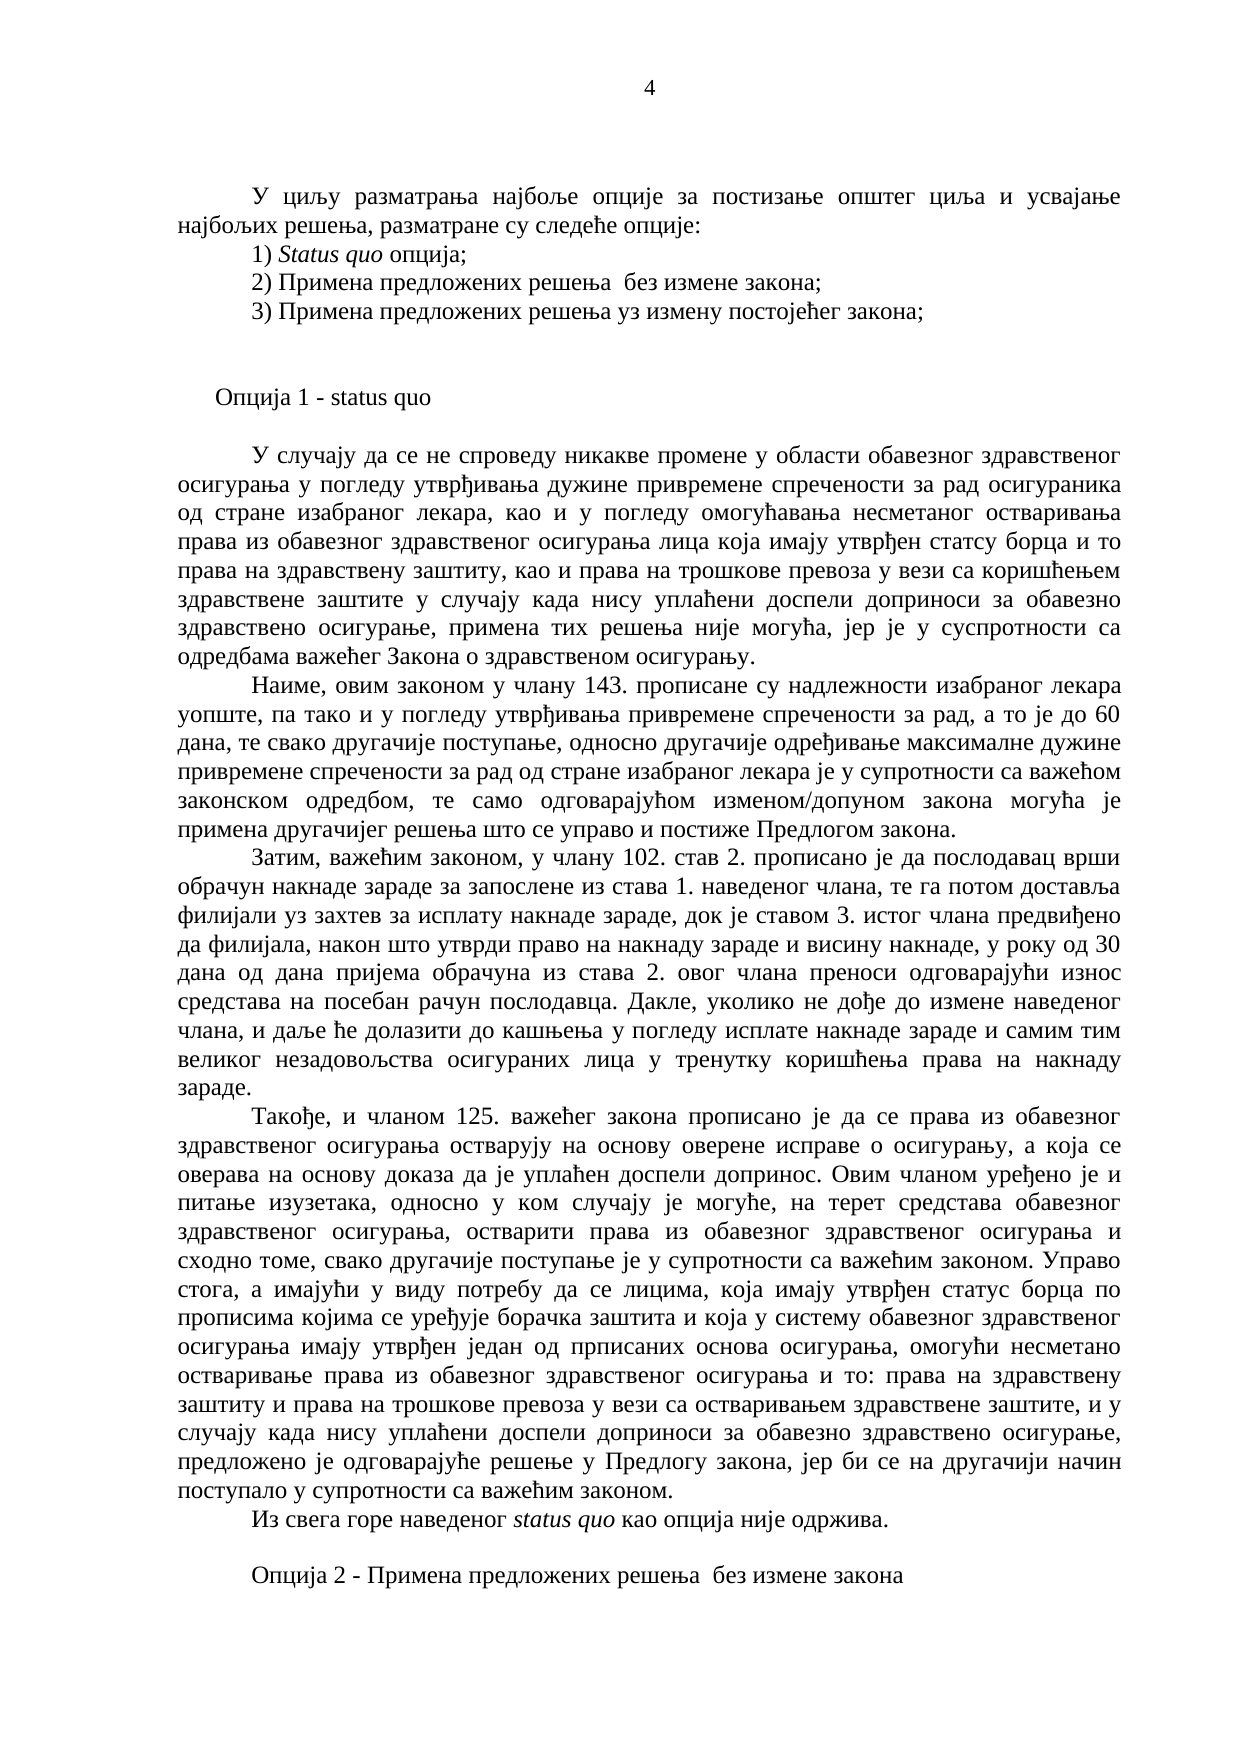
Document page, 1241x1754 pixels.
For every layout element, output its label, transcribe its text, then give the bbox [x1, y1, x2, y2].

text У случају да се не спроведу никакве промене у области обавезног здравственог осигурања у погледу утврђивања дужине привремене спречености за рад осигураника од стране изабраног лекара, као и у погледу омогућавања несметаног остваривања права из обавезног здравственог осигурања лица која имају утврђен статсу борца и то права на здравствену заштиту, као и права на трошкове превоза у вези са коришћењем здравствене заштите у случају када нису уплаћени доспели доприноси за обавезно здравствено осигурање, примена тих решења није могућа, јер је у суспротности са одредбама важећег Закона о здравственом осигурању. [177, 440, 1122, 670]
text У циљу разматрања најбоље опције за постизање општег циља и усвајање најбољих решења, разматране су следеће опције: [177, 181, 1122, 239]
text 2) Примена предложених решења без измене закона; [177, 267, 1122, 296]
text Затим, важећим законом, у члану 102. став 2. прописано је да послодавац врши обрачун накнаде зараде за запослене из става 1. наведеног члана, те га потом доставља филијали уз захтев за исплату накнаде зараде, док је ставом 3. истог члана предвиђено да филијала, након што утврди право на накнаду зараде и висину накнаде, у року од 30 дана од дана пријема обрачуна из става 2. овог члана преноси одговарајући износ средстава на посебан рачун послодавца. Дакле, уколико не дође до измене наведеног члана, и даље ће долазити до кашњења у погледу исплате накнаде зараде и самим тим великог незадовољства осигураних лица у тренутку коришћења права на накнаду зараде. [177, 842, 1122, 1101]
text Опција 2 - Примена предложених решења без измене закона [177, 1560, 1122, 1589]
text Опција 1 - status quo [215, 382, 1122, 411]
text 1) Status quo опција; [177, 239, 1122, 267]
text Из свега горе наведеног status quo као опција није одржива. [177, 1504, 1122, 1532]
text Наиме, овим законом у члану 143. прописане су надлежности изабраног лекара уопште, па тако и у погледу утврђивања привремене спречености за рад, а то је до 60 дана, те свако другачије поступање, односно другачије одређивање максималне дужине привремене спречености за рад од стране изабраног лекара је у супротности са важећом законском одредбом, те само одговарајућом изменом/допуном закона могућа је примена другачијег решења што се управо и постиже Предлогом закона. [177, 670, 1122, 842]
text Такође, и чланом 125. важећег закона прописано је да се права из обавезног здравственог осигурања остварују на основу оверене исправе о осигурању, а која се оверава на основу доказа да је уплаћен доспели допринос. Овим чланом уређено је и питање изузетака, односно у ком случају је могуће, на терет средстава обавезног здравственог осигурања, остварити права из обавезног здравственог осигурања и сходно томе, свако другачије поступање је у супротности са важећим законом. Управо стога, а имајући у виду потребу да се лицима, која имају утврђен статус борца по прописима којима се уређује борачка заштита и која у систему обавезног здравственог осигурања имају утврђен један од прписаних основа осигурања, омогући несметано остваривање права из обавезног здравственог осигурања и то: права на здравствену заштиту и права на трошкове превоза у вези са остваривањем здравствене заштите, и у случају када нису уплаћени доспели доприноси за обавезно здравствено осигурање, предложено је одговарајуће решење у Предлогу закона, јер би се на другачији начин поступало у супротности са важећим законом. [177, 1101, 1122, 1504]
text 3) Примена предложених решења уз измену постојећег закона; [177, 296, 1122, 325]
